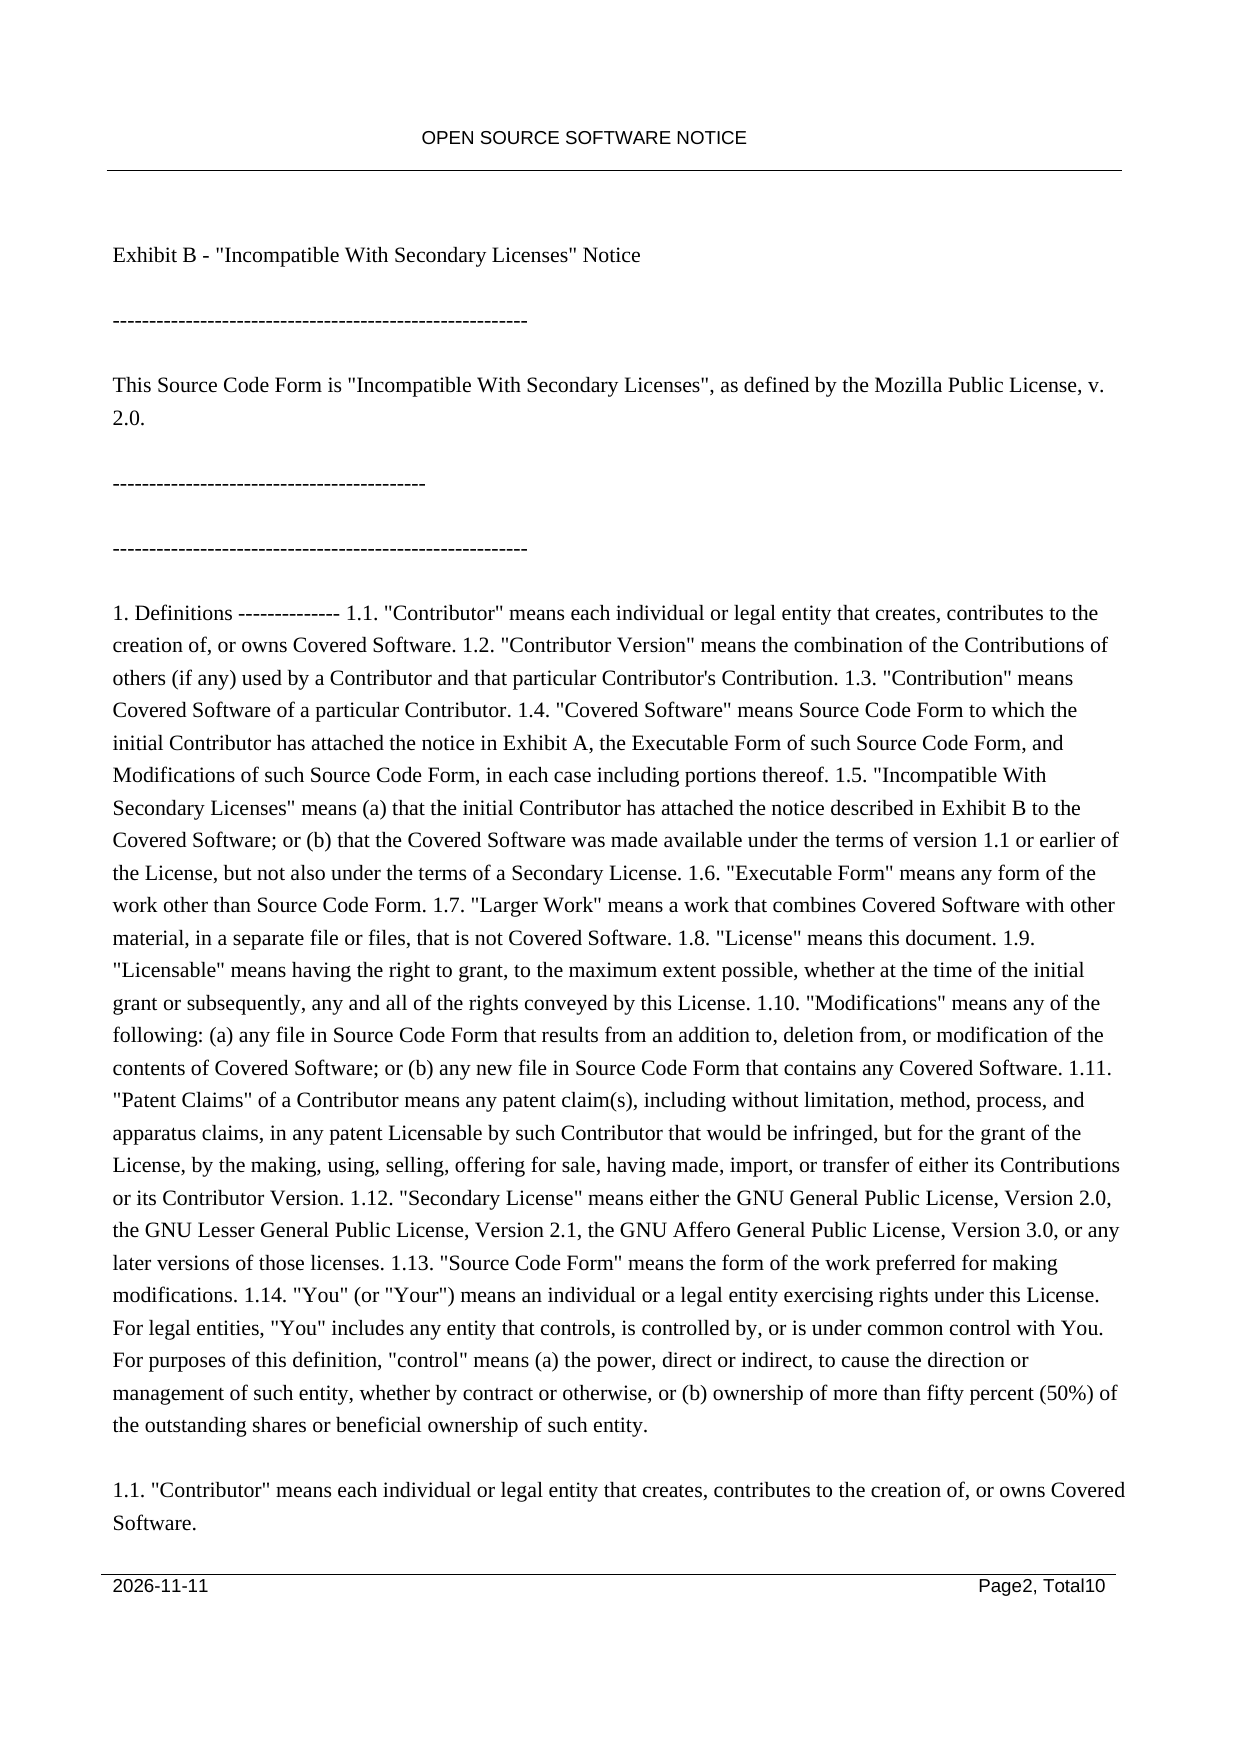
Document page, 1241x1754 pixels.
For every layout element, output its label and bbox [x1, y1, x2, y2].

text [112, 206, 1128, 1539]
